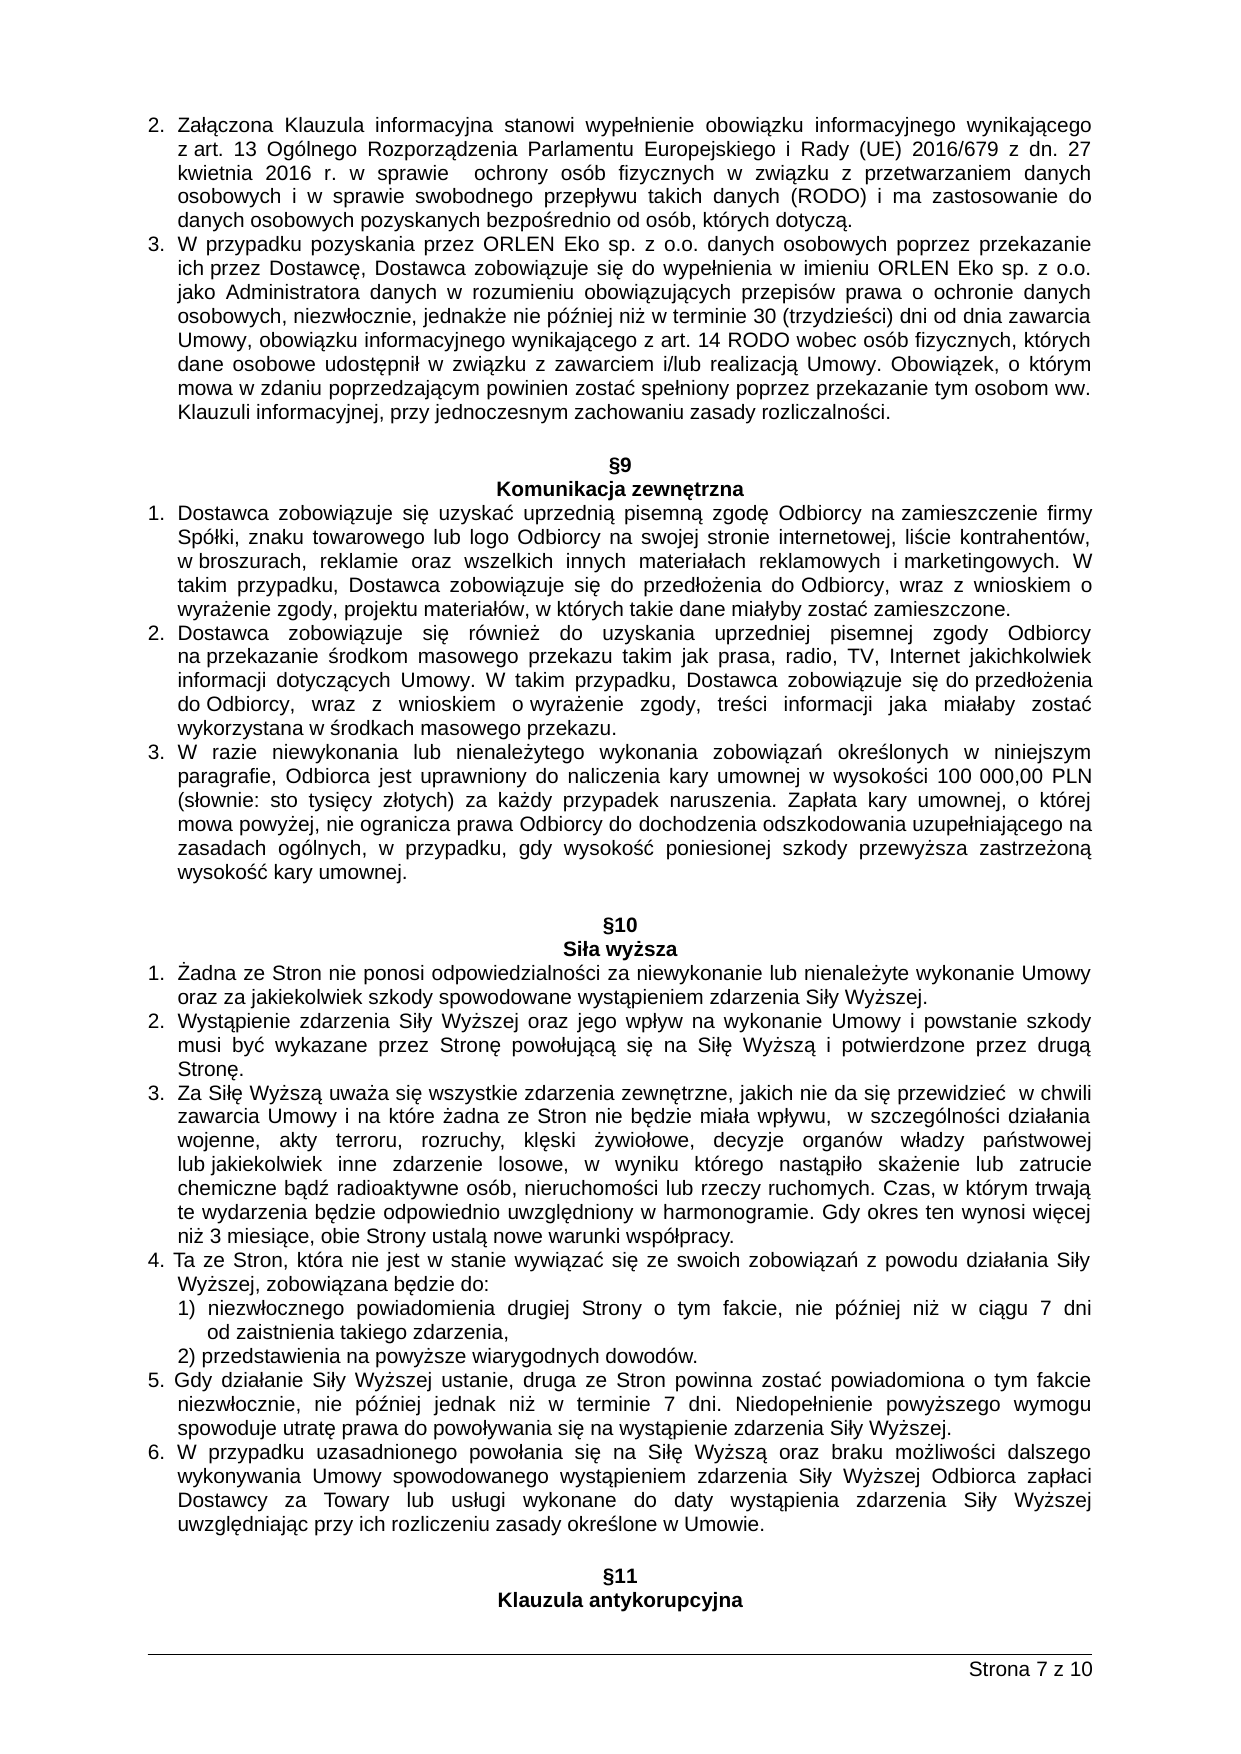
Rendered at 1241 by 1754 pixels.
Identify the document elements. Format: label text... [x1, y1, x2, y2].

text 3. Za Siłę Wyższą uważa się wszystkie zdarzenia zewnętrzne, jakich nie da się przewidzieć w chwili zawarcia Umowy i na które żadna ze Stron nie będzie miała wpływu, w szczególności działania wojenne, akty terroru, rozruchy, klęski żywiołowe, decyzje organów władzy państwowej lub jakiekolwiek inne zdarzenie losowe, w wyniku którego nastąpiło skażenie lub zatrucie chemiczne bądź radioaktywne osób, nieruchomości lub rzeczy ruchomych. Czas, w którym trwają te wydarzenia będzie odpowiednio uwzględniony w harmonogramie. Gdy okres ten wynosi więcej niż 3 miesiące, obie Strony ustalą nowe warunki współpracy. [148, 1080, 1092, 1248]
text 1) niezwłocznego powiadomienia drugiej Strony o tym fakcie, nie później niż w ciągu 7 dni od zaistnienia takiego zdarzenia, [177, 1296, 1092, 1344]
list Załączona Klauzula informacyjna stanowi wypełnienie obowiązku informacyjnego wynikającego z art. 13 Ogólnego Rozporządzenia Parlamentu Europejskiego i Rady (UE) 2016/679 z dn. 27 kwietnia 2016 r. w sprawie ochrony osób fizycznych w związku z przetwarzaniem danych osobowych i w sprawie swobodnego przepływu takich danych (RODO) i ma zastosowanie do danych osobowych pozyskanych bezpośrednio od osób, których dotyczą. [148, 112, 1092, 232]
list W razie niewykonania lub nienależytego wykonania zobowiązań określonych w niniejszym paragrafie, Odbiorca jest uprawniony do naliczenia kary umownej w wysokości 100 000,00 PLN (słownie: sto tysięcy złotych) za każdy przypadek naruszenia. Zapłata kary umownej, o której mowa powyżej, nie ogranicza prawa Odbiorcy do dochodzenia odszkodowania uzupełniającego na zasadach ogólnych, w przypadku, gdy wysokość poniesionej szkody przewyższa zastrzeżoną wysokość kary umownej. [148, 740, 1092, 884]
text Klauzula antykorupcyjna [148, 1588, 1092, 1612]
text Siła wyższa [148, 937, 1092, 961]
text §11 [148, 1564, 1092, 1588]
text §9 [148, 453, 1092, 477]
text 1. Żadna ze Stron nie ponosi odpowiedzialności za niewykonanie lub nienależyte wykonanie Umowy oraz za jakiekolwiek szkody spowodowane wystąpieniem zdarzenia Siły Wyższej. [148, 961, 1092, 1008]
text §10 [148, 913, 1092, 937]
text Komunikacja zewnętrzna [148, 477, 1092, 501]
list W przypadku pozyskania przez ORLEN Eko sp. z o.o. danych osobowych poprzez przekazanie ich przez Dostawcę, Dostawca zobowiązuje się do wypełnienia w imieniu ORLEN Eko sp. z o.o. jako Administratora danych w rozumieniu obowiązujących przepisów prawa o ochronie danych osobowych, niezwłocznie, jednakże nie później niż w terminie 30 (trzydzieści) dni od dnia zawarcia Umowy, obowiązku informacyjnego wynikającego z art. 14 RODO wobec osób fizycznych, których dane osobowe udostępnił w związku z zawarciem i/lub realizacją Umowy. Obowiązek, o którym mowa w zdaniu poprzedzającym powinien zostać spełniony poprzez przekazanie tym osobom ww. Klauzuli informacyjnej, przy jednoczesnym zachowaniu zasady rozliczalności. [148, 232, 1092, 424]
text 2) przedstawienia na powyższe wiarygodnych dowodów. [177, 1344, 1092, 1368]
text 5. Gdy działanie Siły Wyższej ustanie, druga ze Stron powinna zostać powiadomiona o tym fakcie niezwłocznie, nie później jednak niż w terminie 7 dni. Niedopełnienie powyższego wymogu spowoduje utratę prawa do powoływania się na wystąpienie zdarzenia Siły Wyższej. [148, 1368, 1092, 1440]
text 4. Ta ze Stron, która nie jest w stanie wywiązać się ze swoich zobowiązań z powodu działania Siły Wyższej, zobowiązana będzie do: [148, 1248, 1092, 1296]
text 2. Wystąpienie zdarzenia Siły Wyższej oraz jego wpływ na wykonanie Umowy i powstanie szkody musi być wykazane przez Stronę powołującą się na Siłę Wyższą i potwierdzone przez drugą Stronę. [148, 1008, 1092, 1080]
list Dostawca zobowiązuje się uzyskać uprzednią pisemną zgodę Odbiorcy na zamieszczenie firmy Spółki, znaku towarowego lub logo Odbiorcy na swojej stronie internetowej, liście kontrahentów, w broszurach, reklamie oraz wszelkich innych materiałach reklamowych i marketingowych. W takim przypadku, Dostawca zobowiązuje się do przedłożenia do Odbiorcy, wraz z wnioskiem o wyrażenie zgody, projektu materiałów, w których takie dane miałyby zostać zamieszczone. [148, 501, 1092, 620]
list Dostawca zobowiązuje się również do uzyskania uprzedniej pisemnej zgody Odbiorcy na przekazanie środkom masowego przekazu takim jak prasa, radio, TV, Internet jakichkolwiek informacji dotyczących Umowy. W takim przypadku, Dostawca zobowiązuje się do przedłożenia do Odbiorcy, wraz z wnioskiem o wyrażenie zgody, treści informacji jaka miałaby zostać wykorzystana w środkach masowego przekazu. [148, 620, 1092, 740]
text 6. W przypadku uzasadnionego powołania się na Siłę Wyższą oraz braku możliwości dalszego wykonywania Umowy spowodowanego wystąpieniem zdarzenia Siły Wyższej Odbiorca zapłaci Dostawcy za Towary lub usługi wykonane do daty wystąpienia zdarzenia Siły Wyższej uwzględniając przy ich rozliczeniu zasady określone w Umowie. [148, 1440, 1092, 1536]
